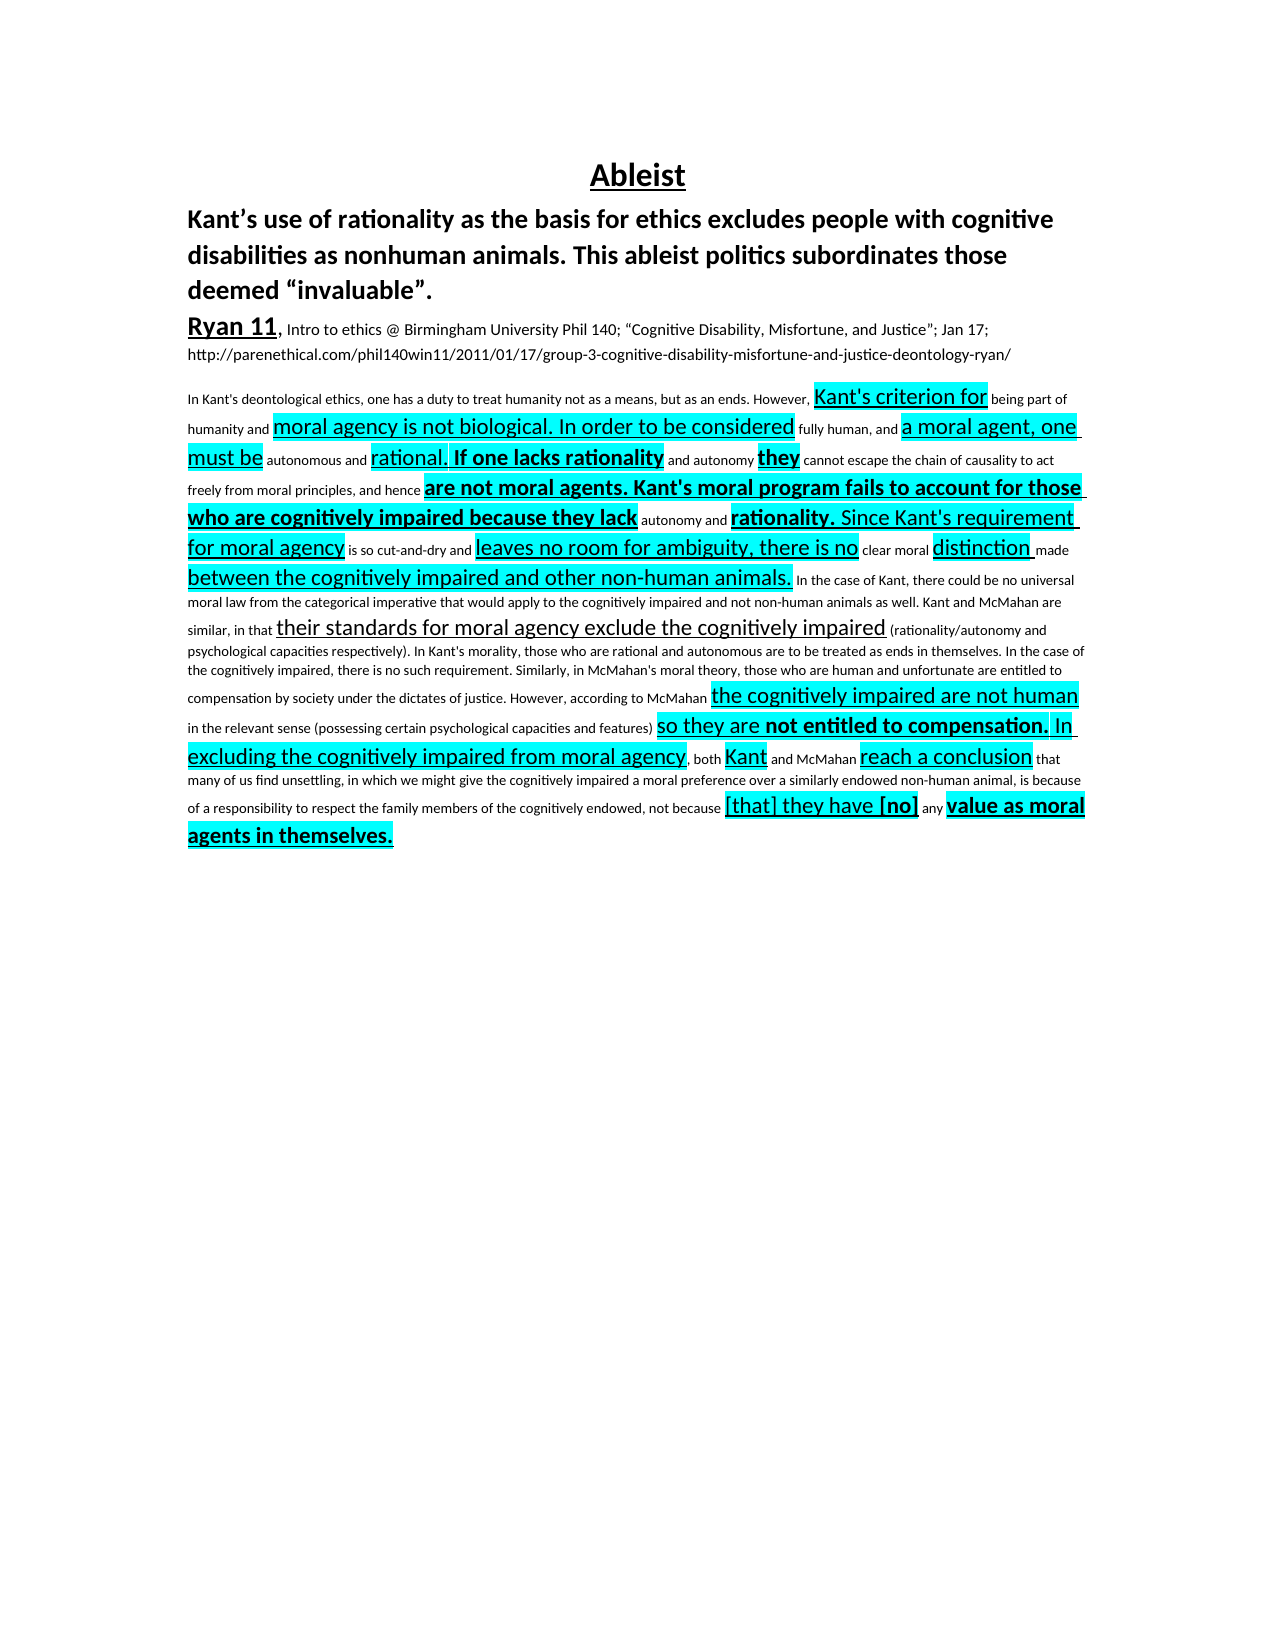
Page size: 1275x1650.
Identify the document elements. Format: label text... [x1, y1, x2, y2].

text In Kant's deontological ethics, one has a duty to treat humanity not as a means, but as an ends. However, Kant's criterion for being part of humanity and moral agency is not biological. In order to be considered fully human, and a moral agent, one must be autonomous and rational. If one lacks rationality and autonomy they cannot escape the chain of causality to act freely from moral principles, and hence are not moral agents. Kant's moral program fails to account for those who are cognitively impaired because they lack autonomy and rationality. Since Kant's requirement for moral agency is so cut-and-dry and leaves no room for ambiguity, there is no clear moral distinction made between the cognitively impaired and other non-human animals. In the case of Kant, there could be no universal moral law from the categorical imperative that would apply to the cognitively impaired and not non-human animals as well. Kant and McMahan are similar, in that their standards for moral agency exclude the cognitively impaired (rationality/autonomy and psychological capacities respectively). In Kant's morality, those who are rational and autonomous are to be treated as ends in themselves. In the case of the cognitively impaired, there is no such requirement. Similarly, in McMahan's moral theory, those who are human and unfortunate are entitled to compensation by society under the dictates of justice. However, according to McMahan the cognitively impaired are not human in the relevant sense (possessing certain psychological capacities and features) so they are not entitled to compensation. In excluding the cognitively impaired from moral agency, both Kant and McMahan reach a conclusion that many of us find unsettling, in which we might give the cognitively impaired a moral preference over a similarly endowed non-human animal, is because of a responsibility to respect the family members of the cognitively endowed, not because [that] they have [no] any value as moral agents in themselves. [187, 382, 1087, 849]
subtitle Ableist [187, 154, 1087, 195]
text Ryan 11, Intro to ethics @ Birmingham University Phil 140; “Cognitive Disability, Misfortune, and Justice”; Jan 17; http://parenethical.com/phil140win11/2011/01/17/group-3-cognitive-disability-misfortune-and-justice-deontology-ryan/ [187, 309, 1087, 364]
subtitle Kant’s use of rationality as the basis for ethics excludes people with cognitive disabilities as nonhuman animals. This ableist politics subordinates those deemed “invaluable”. [187, 202, 1087, 307]
